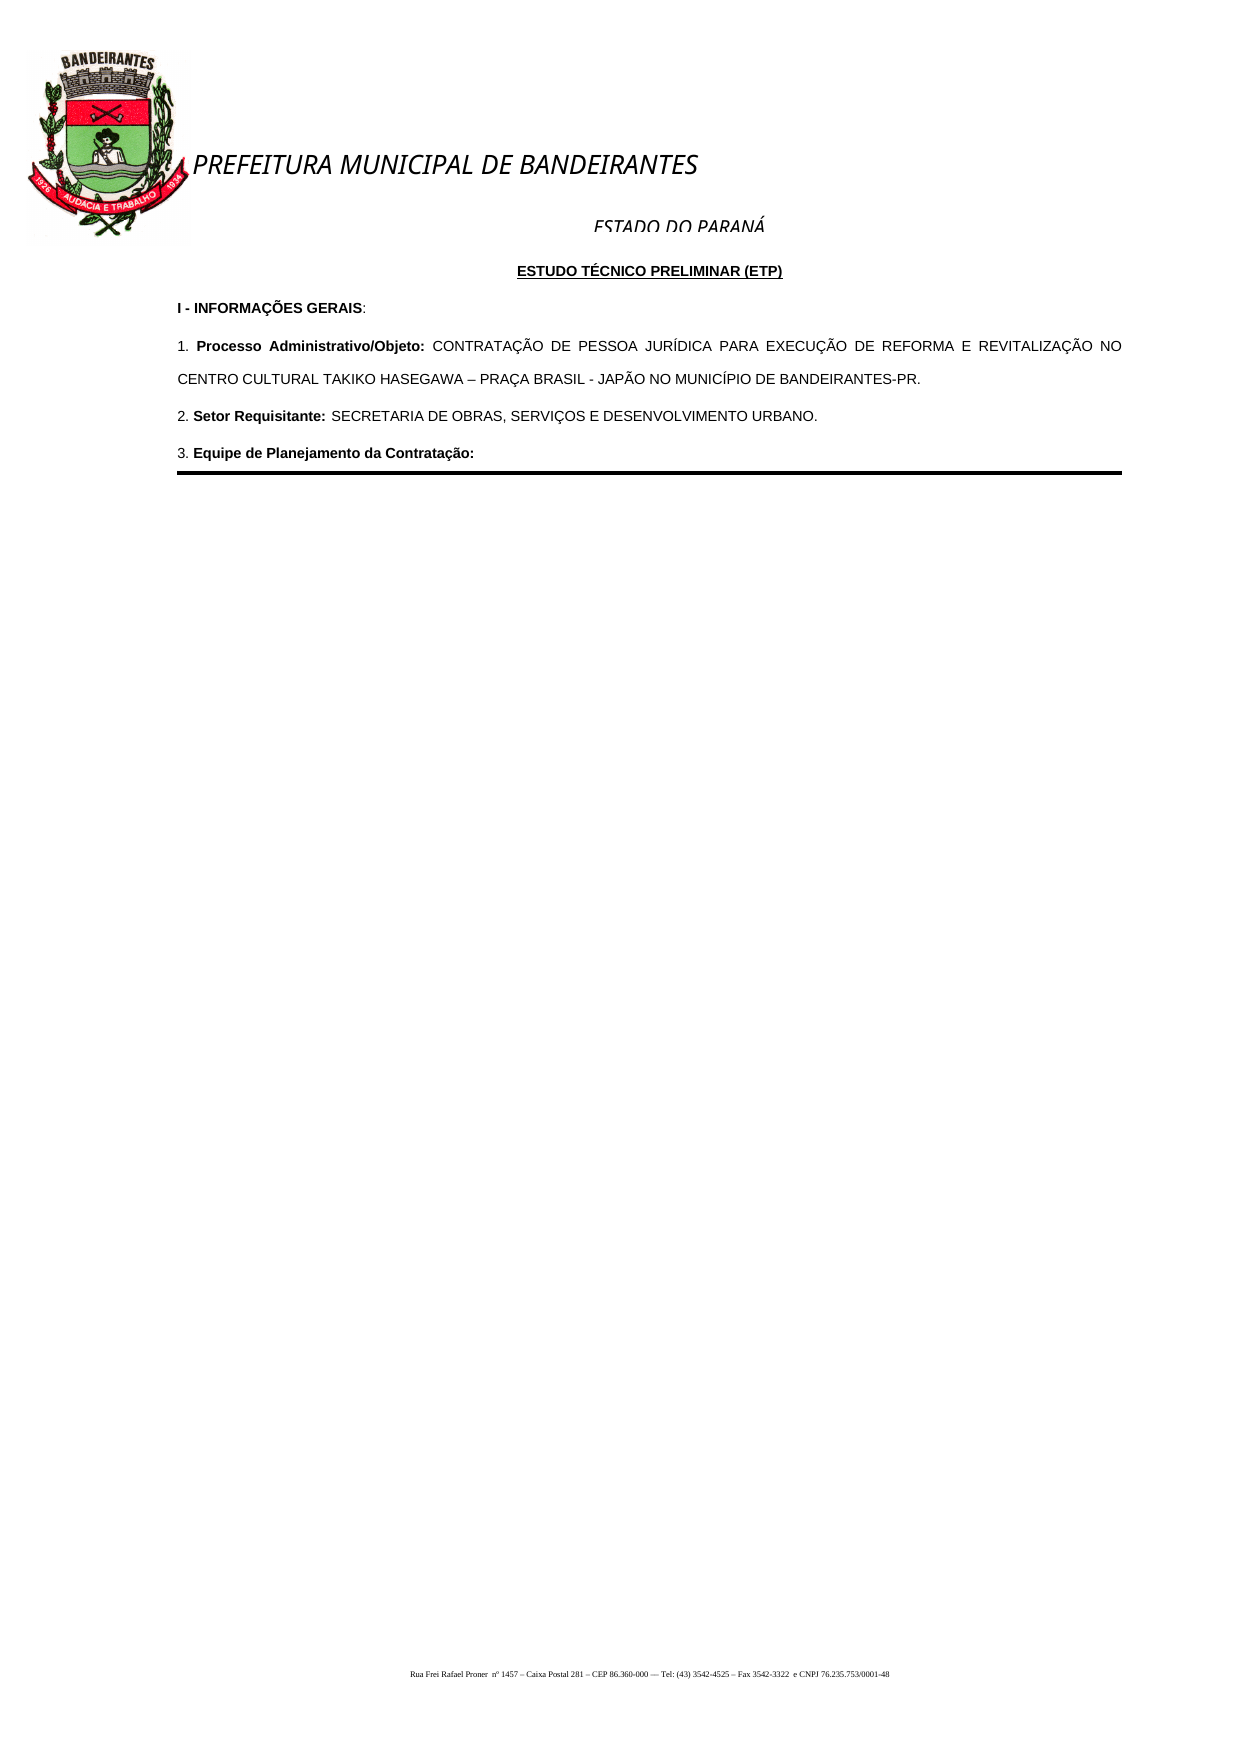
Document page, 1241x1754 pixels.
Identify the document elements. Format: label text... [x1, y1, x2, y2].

text I - INFORMAÇÕES GERAIS: [177, 288, 1122, 317]
text 2. Setor Requisitante: SECRETARIA DE OBRAS, SERVIÇOS E DESENVOLVIMENTO URBANO. [177, 396, 1122, 425]
text 1. Processo Administrativo/Objeto: CONTRATAÇÃO DE PESSOA JURÍDICA PARA EXECUÇÃO DE REFORMA E REVITALIZAÇÃO NO CENTRO CULTURAL TAKIKO HASEGAWA – PRAÇA BRASIL - JAPÃO NO MUNICÍPIO DE BANDEIRANTES-PR. [177, 326, 1122, 387]
picture [26, 50, 191, 246]
text 3. Equipe de Planejamento da Contratação: [177, 433, 1122, 462]
text ESTUDO TÉCNICO PRELIMINAR (ETP) [177, 251, 1122, 280]
